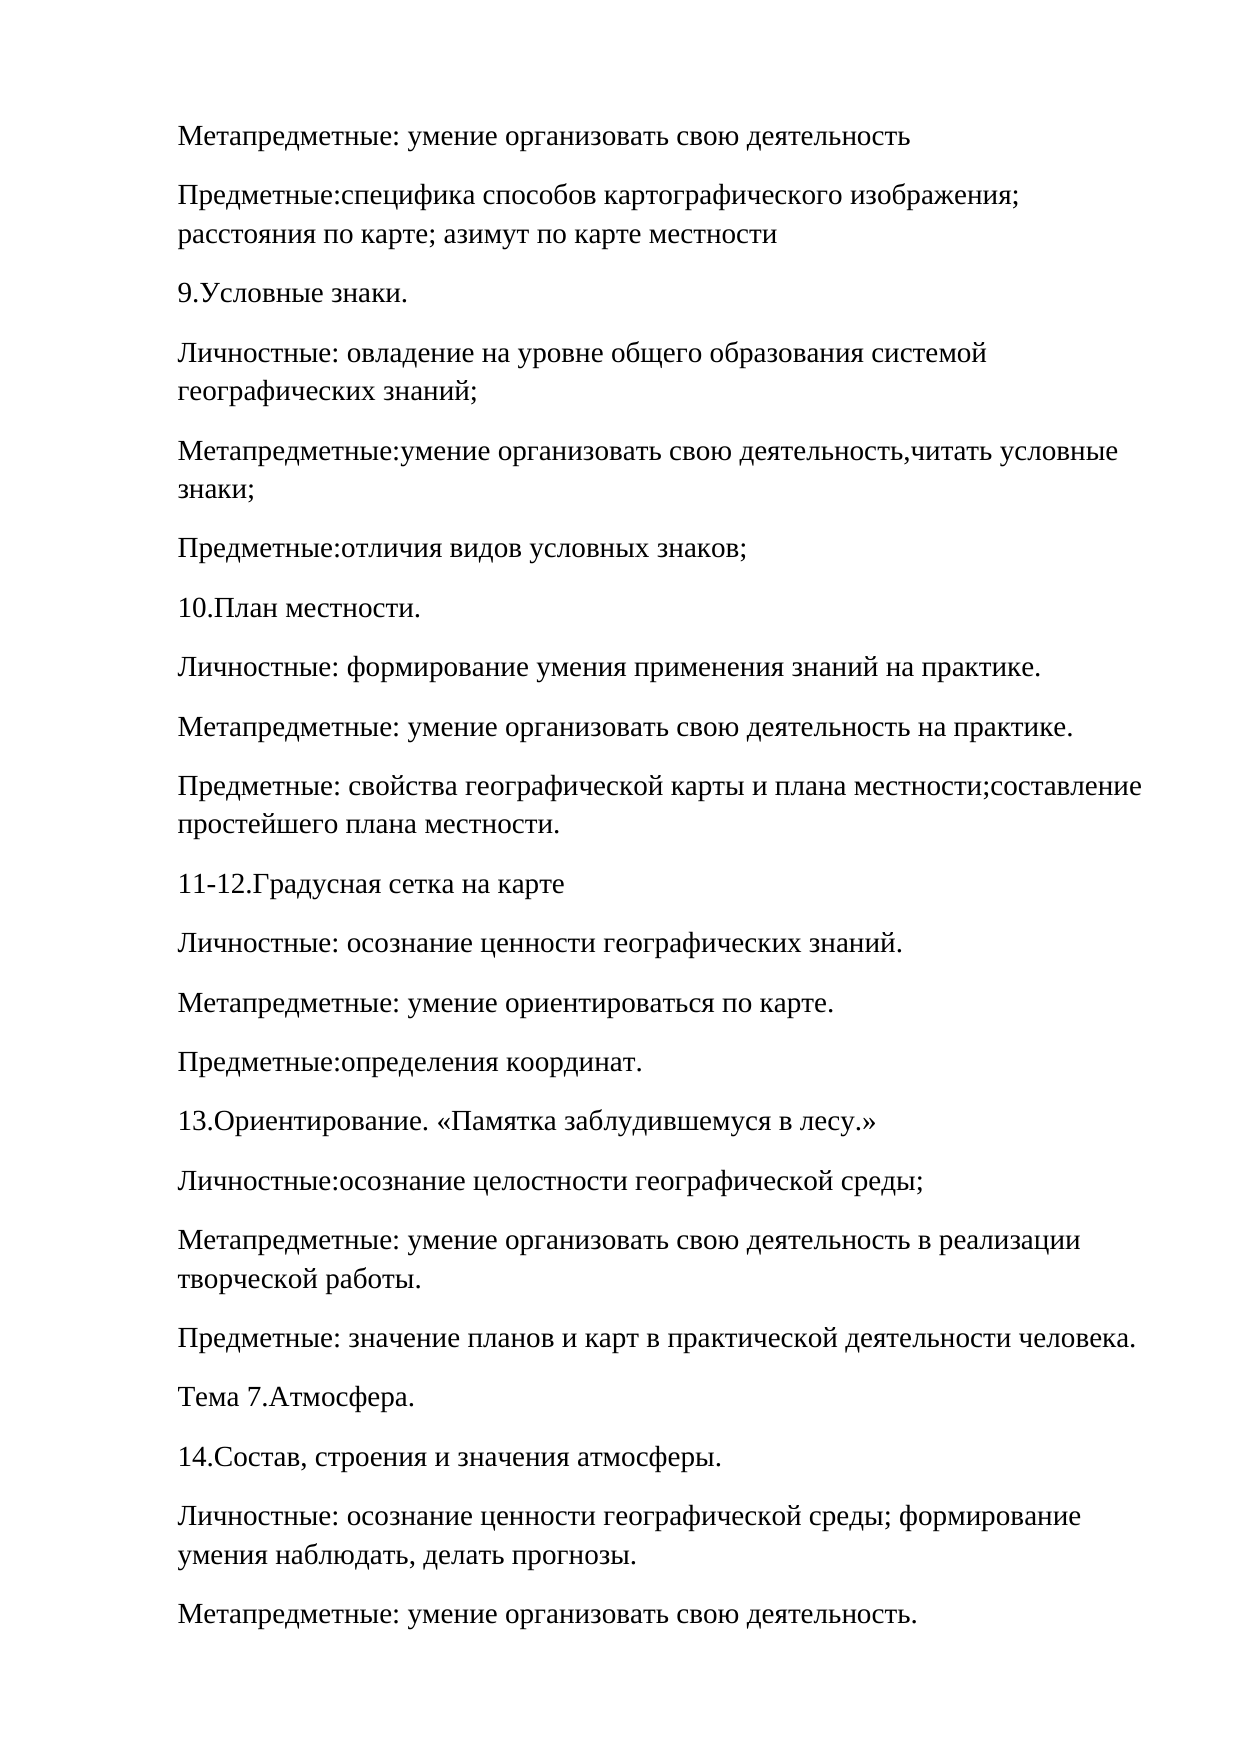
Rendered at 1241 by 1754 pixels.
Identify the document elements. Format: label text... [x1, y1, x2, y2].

text 14.Состав, строения и значения атмосферы. [177, 1439, 1152, 1472]
text Личностные: формирование умения применения знаний на практике. [177, 649, 1152, 683]
text Метапредметные: умение организовать свою деятельность в реализации творческой работы. [177, 1222, 1152, 1294]
text Метапредметные:умение организовать свою деятельность,читать условные знаки; [177, 433, 1152, 505]
text Метапредметные: умение организовать свою деятельность [177, 118, 1152, 152]
text Предметные:специфика способов картографического изображения; расстояния по карте; азимут по карте местности [177, 177, 1152, 249]
text Личностные:осознание целостности географической среды; [177, 1163, 1152, 1196]
text Метапредметные: умение организовать свою деятельность. [177, 1596, 1152, 1630]
text Предметные: значение планов и карт в практической деятельности человека. [177, 1320, 1152, 1354]
text Предметные:определения координат. [177, 1044, 1152, 1078]
text 11-12.Градусная сетка на карте [177, 866, 1152, 899]
text Метапредметные: умение организовать свою деятельность на практике. [177, 709, 1152, 742]
text 9.Условные знаки. [177, 275, 1152, 309]
text Личностные: осознание ценности географической среды; формирование умения наблюдать, делать прогнозы. [177, 1498, 1152, 1570]
text Предметные:отличия видов условных знаков; [177, 531, 1152, 564]
text Тема 7.Атмосфера. [177, 1379, 1152, 1413]
text 10.План местности. [177, 590, 1152, 623]
text 13.Ориентирование. «Памятка заблудившемуся в лесу.» [177, 1103, 1152, 1137]
text Предметные: свойства географической карты и плана местности;составление простейшего плана местности. [177, 768, 1152, 840]
text Личностные: овладение на уровне общего образования системой географических знаний; [177, 335, 1152, 407]
text Метапредметные: умение ориентироваться по карте. [177, 985, 1152, 1018]
text Личностные: осознание ценности географических знаний. [177, 925, 1152, 959]
